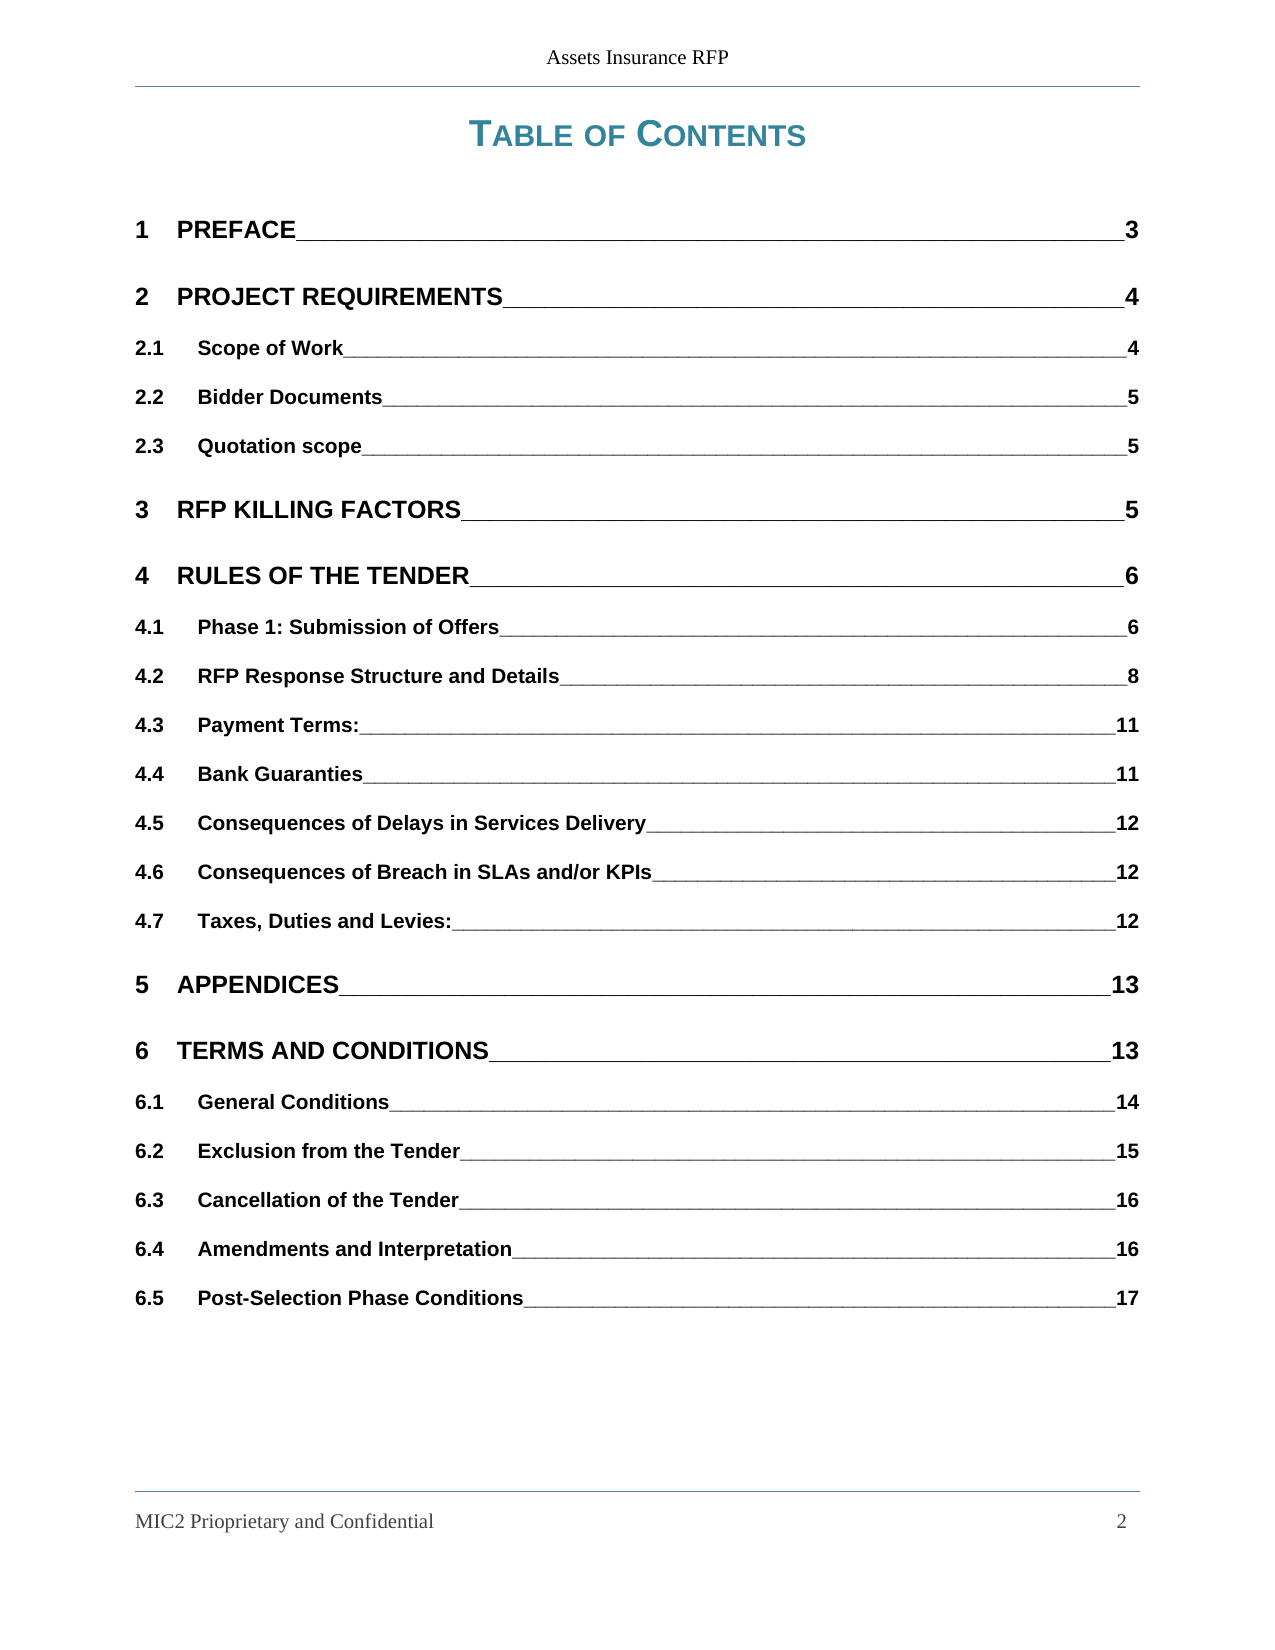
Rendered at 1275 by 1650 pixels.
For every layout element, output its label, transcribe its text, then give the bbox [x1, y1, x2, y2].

subtitle Table of Contents [135, 111, 1140, 154]
